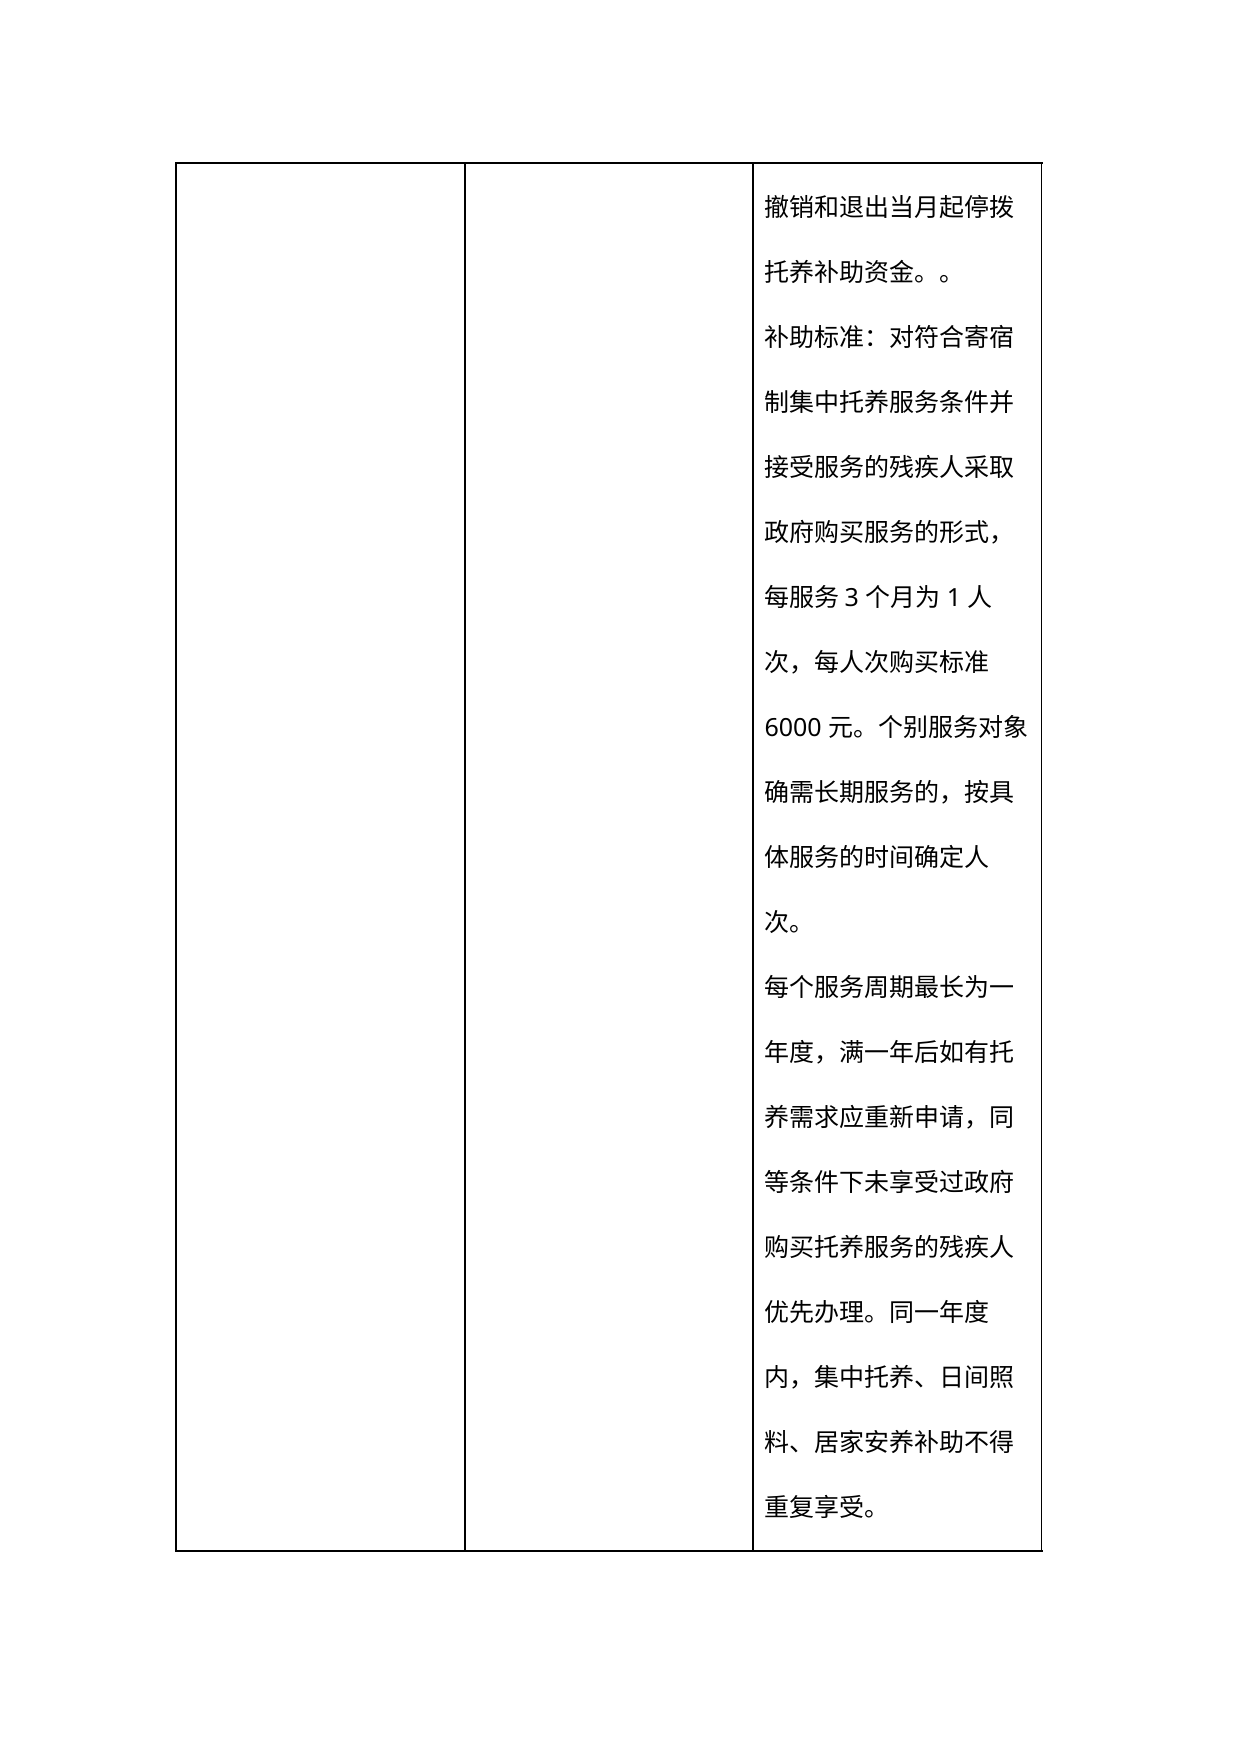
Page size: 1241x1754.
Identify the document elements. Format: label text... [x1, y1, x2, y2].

table_cell 4 [177, 164, 464, 1550]
table_cell [466, 164, 752, 1550]
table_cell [754, 164, 1041, 1550]
